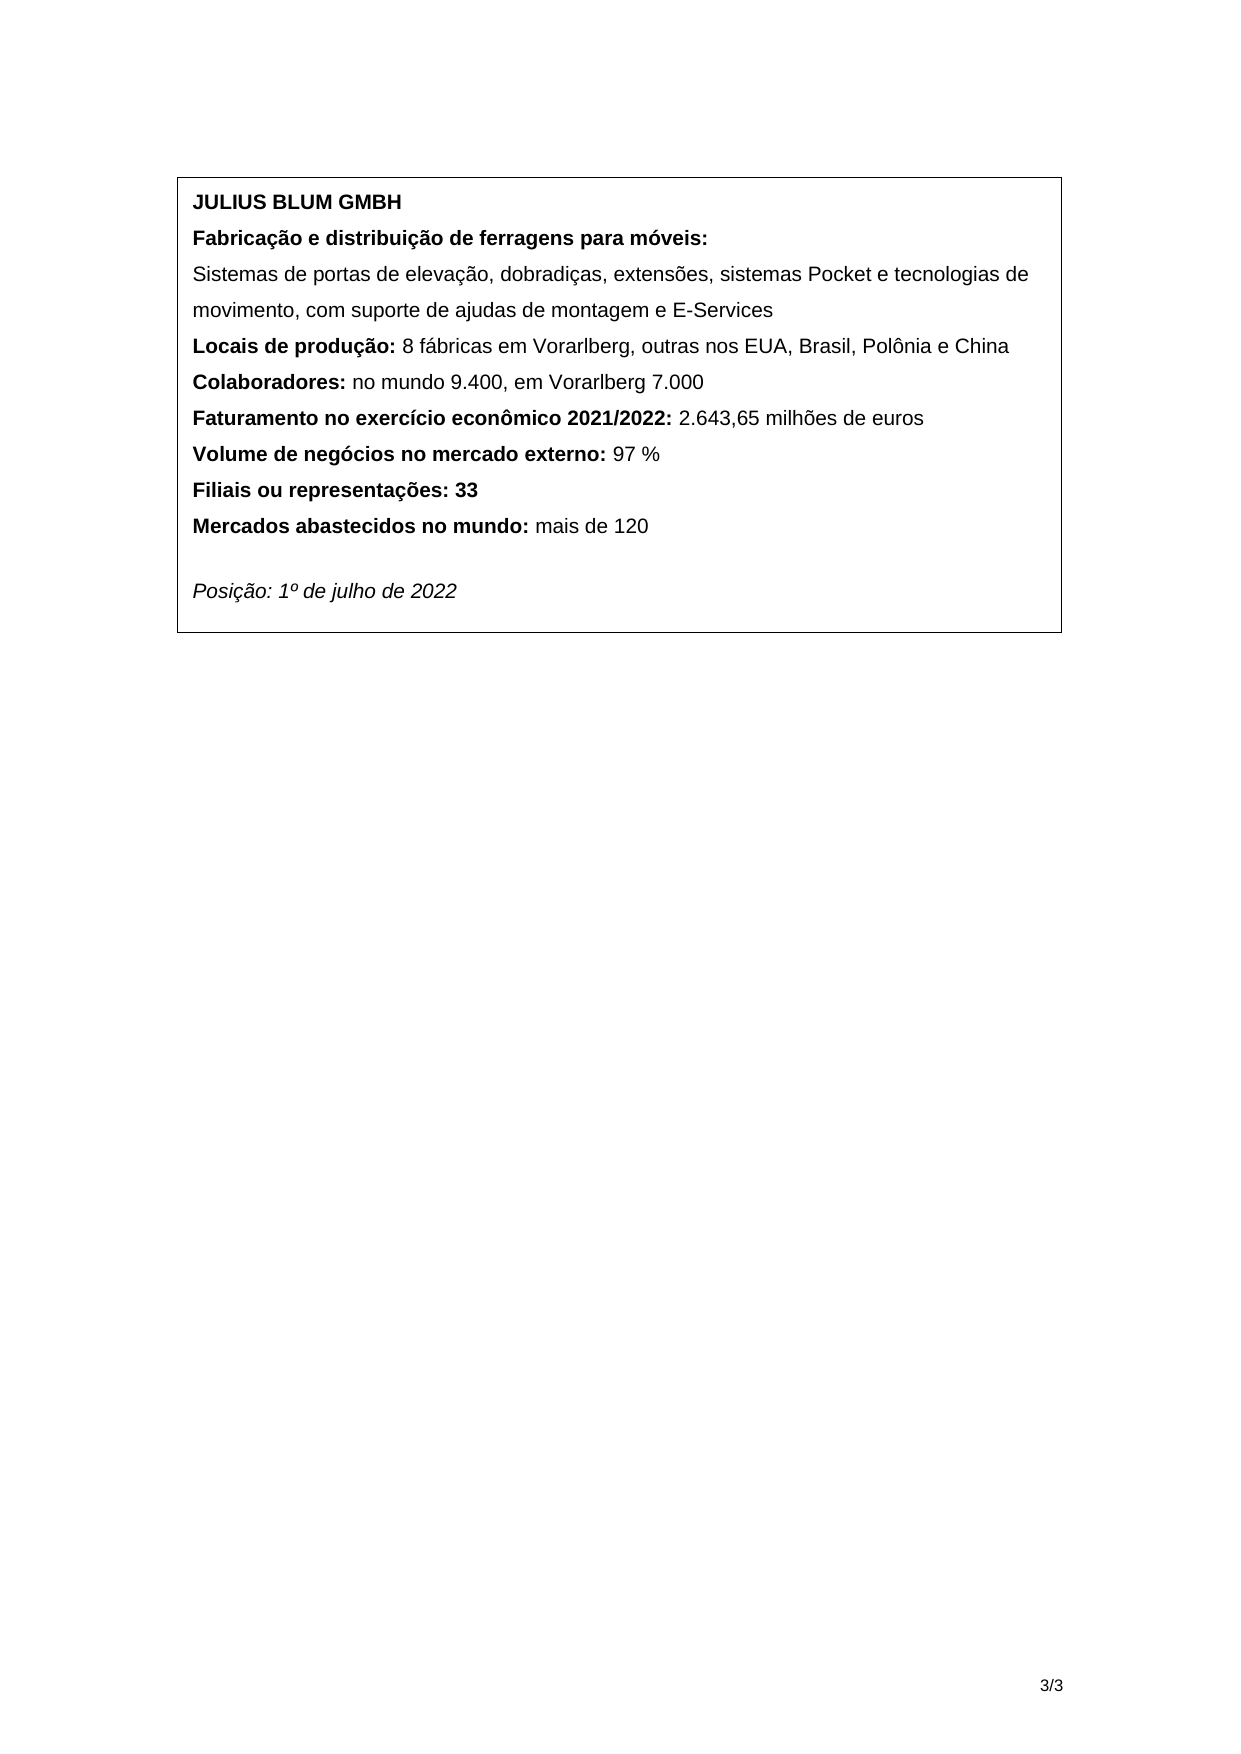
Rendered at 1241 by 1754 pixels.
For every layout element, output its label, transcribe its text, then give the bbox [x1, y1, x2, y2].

table_header JULIUS BLUM GMBH Fabricação e distribuição de ferragens para móveis: Sistemas de portas de elevação, dobradiças, extensões, sistemas Pocket e tecnologias de movimento, com suporte de ajudas de montagem e E-Services Locais de produção: 8 fábricas em Vorarlberg, outras nos EUA, Brasil, Polônia e China Colaboradores: no mundo 9.400, em Vorarlberg 7.000 Faturamento no exercício econômico 2021/2022: 2.643,65 milhões de euros Volume de negócios no mercado externo: 97 % Filiais ou representações: 33 Mercados abastecidos no mundo: mais de 120 Posição: 1º de julho de 2022 [178, 178, 1061, 632]
